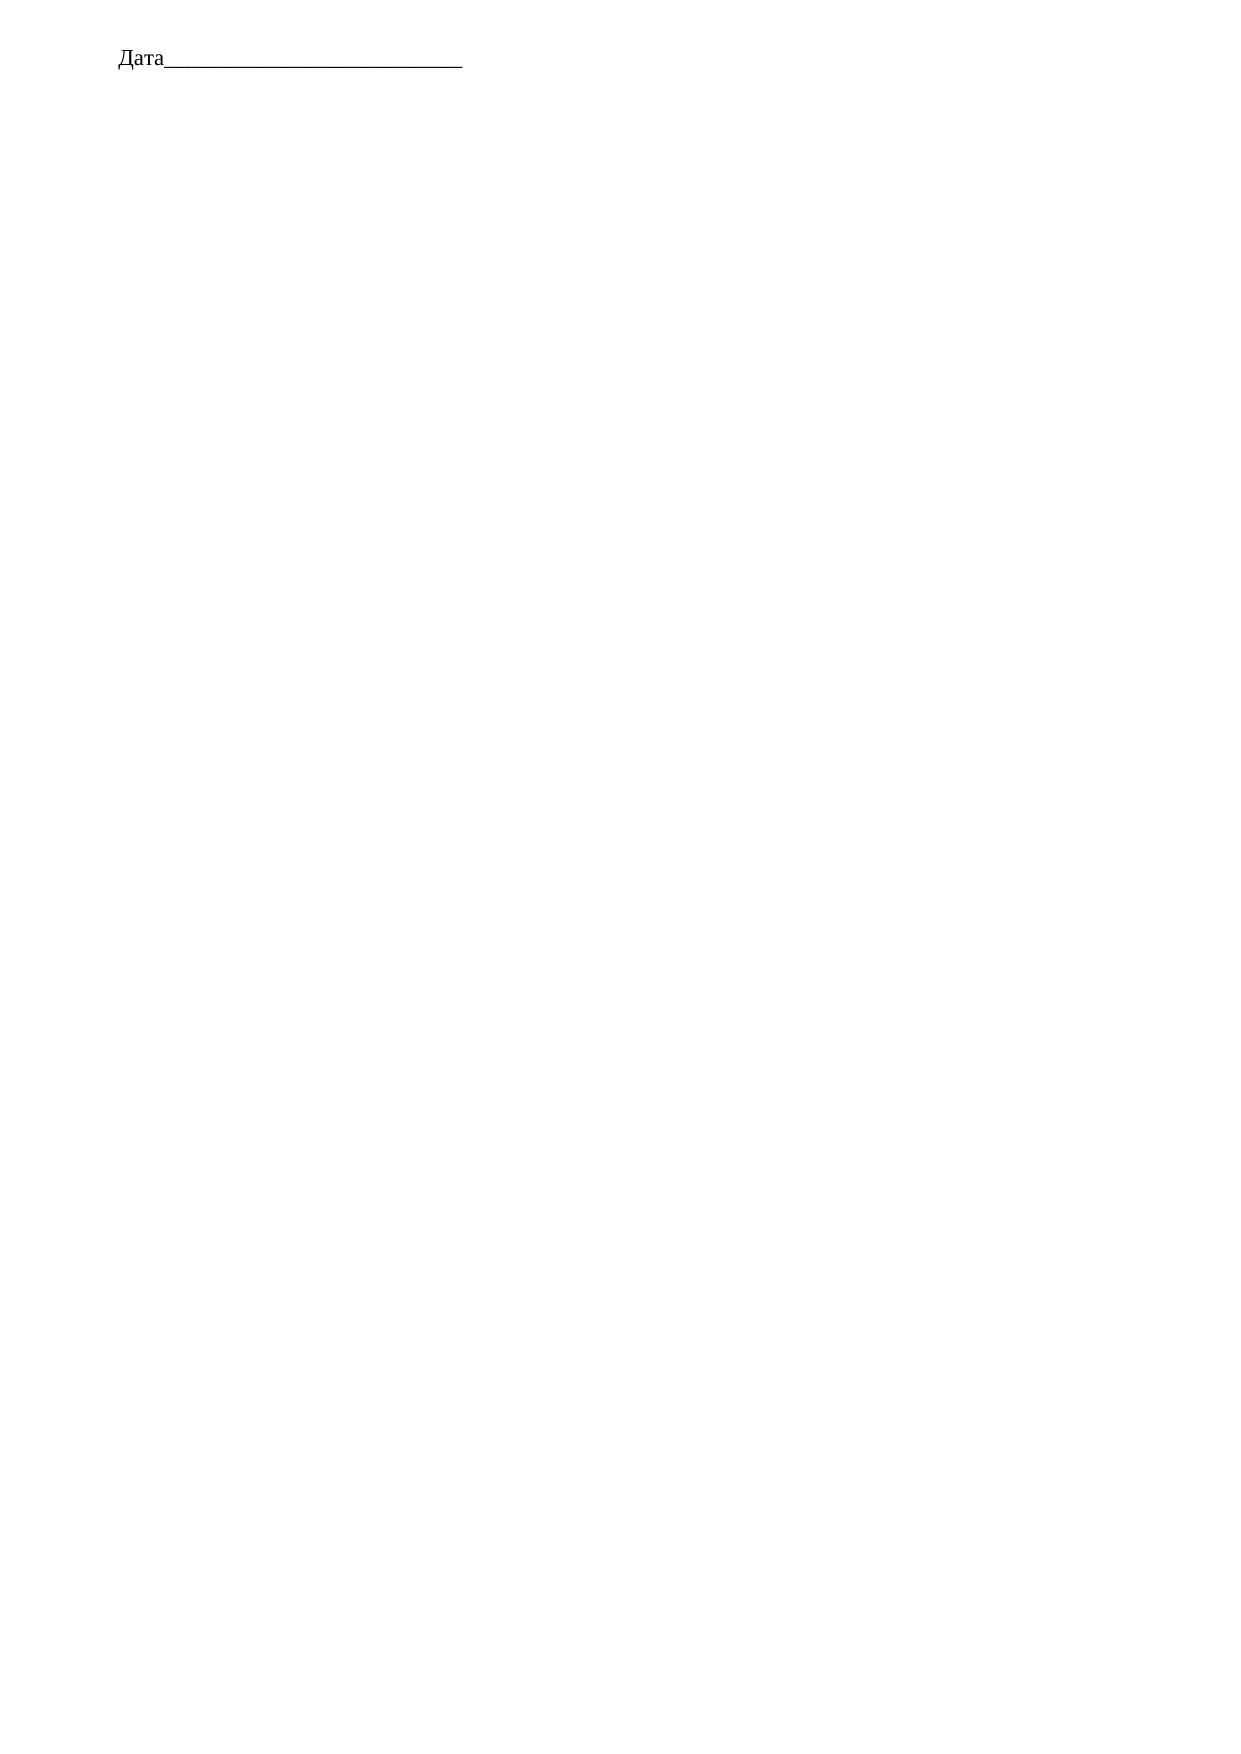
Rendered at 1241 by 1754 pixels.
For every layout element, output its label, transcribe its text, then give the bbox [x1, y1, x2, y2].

text Дата__________________________ [118, 44, 1122, 71]
